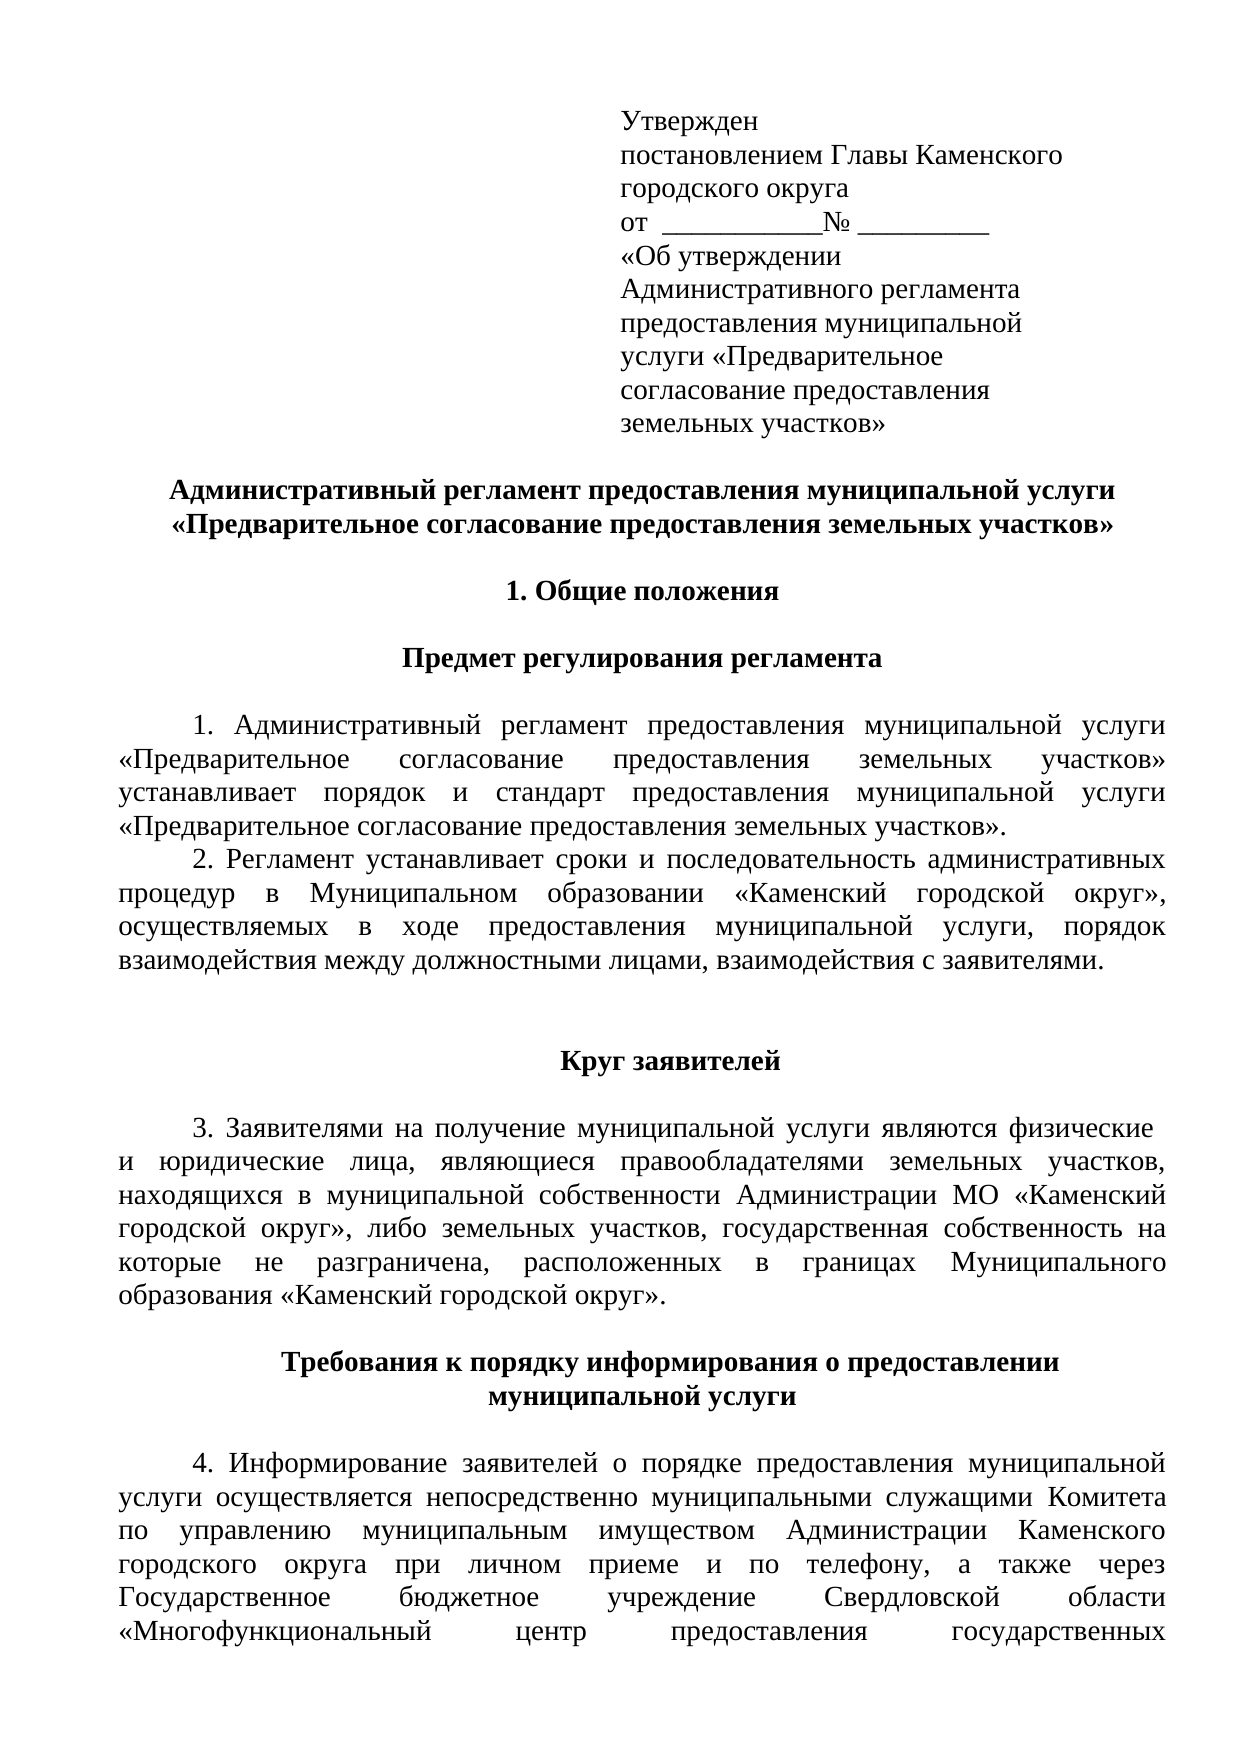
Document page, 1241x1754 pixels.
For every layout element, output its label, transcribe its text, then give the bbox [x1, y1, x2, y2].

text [118, 1445, 1167, 1646]
text Административный регламент предоставления муниципальной услуги «Предварительное согласование предоставления земельных участков» [118, 472, 1167, 539]
text 1. Общие положения [118, 573, 1167, 607]
text 1. Административный регламент предоставления муниципальной услуги «Предварительное согласование предоставления земельных участков» устанавливает порядок и стандарт предоставления муниципальной услуги «Предварительное согласование предоставления земельных участков». [118, 707, 1167, 841]
text Требования к порядку информирования о предоставлении муниципальной услуги [118, 1344, 1167, 1412]
text 3. Заявителями на получение муниципальной услуги являются физические и юридические лица, являющиеся правообладателями земельных участков, находящихся в муниципальной собственности Администрации МО «Каменский городской округ», либо земельных участков, государственная собственность на которые не разграничена, расположенных в границах Муниципального образования «Каменский городской округ». [118, 1110, 1167, 1311]
text Круг заявителей [118, 1043, 1167, 1076]
text «Об утверждении Административного регламента предоставления муниципальной услуги «Предварительное согласование предоставления земельных участков» [620, 238, 1092, 439]
text Предмет регулирования регламента [118, 640, 1167, 674]
text 2. Регламент устанавливает сроки и последовательность административных процедур в Муниципальном образовании «Каменский городской округ», осуществляемых в ходе предоставления муниципальной услуги, порядок взаимодействия между должностными лицами, взаимодействия с заявителями. [118, 841, 1167, 976]
text от ___________№ _________ [620, 204, 1092, 238]
text постановлением Главы Каменского городского округа [620, 137, 1092, 204]
text Утвержден [620, 103, 1092, 137]
